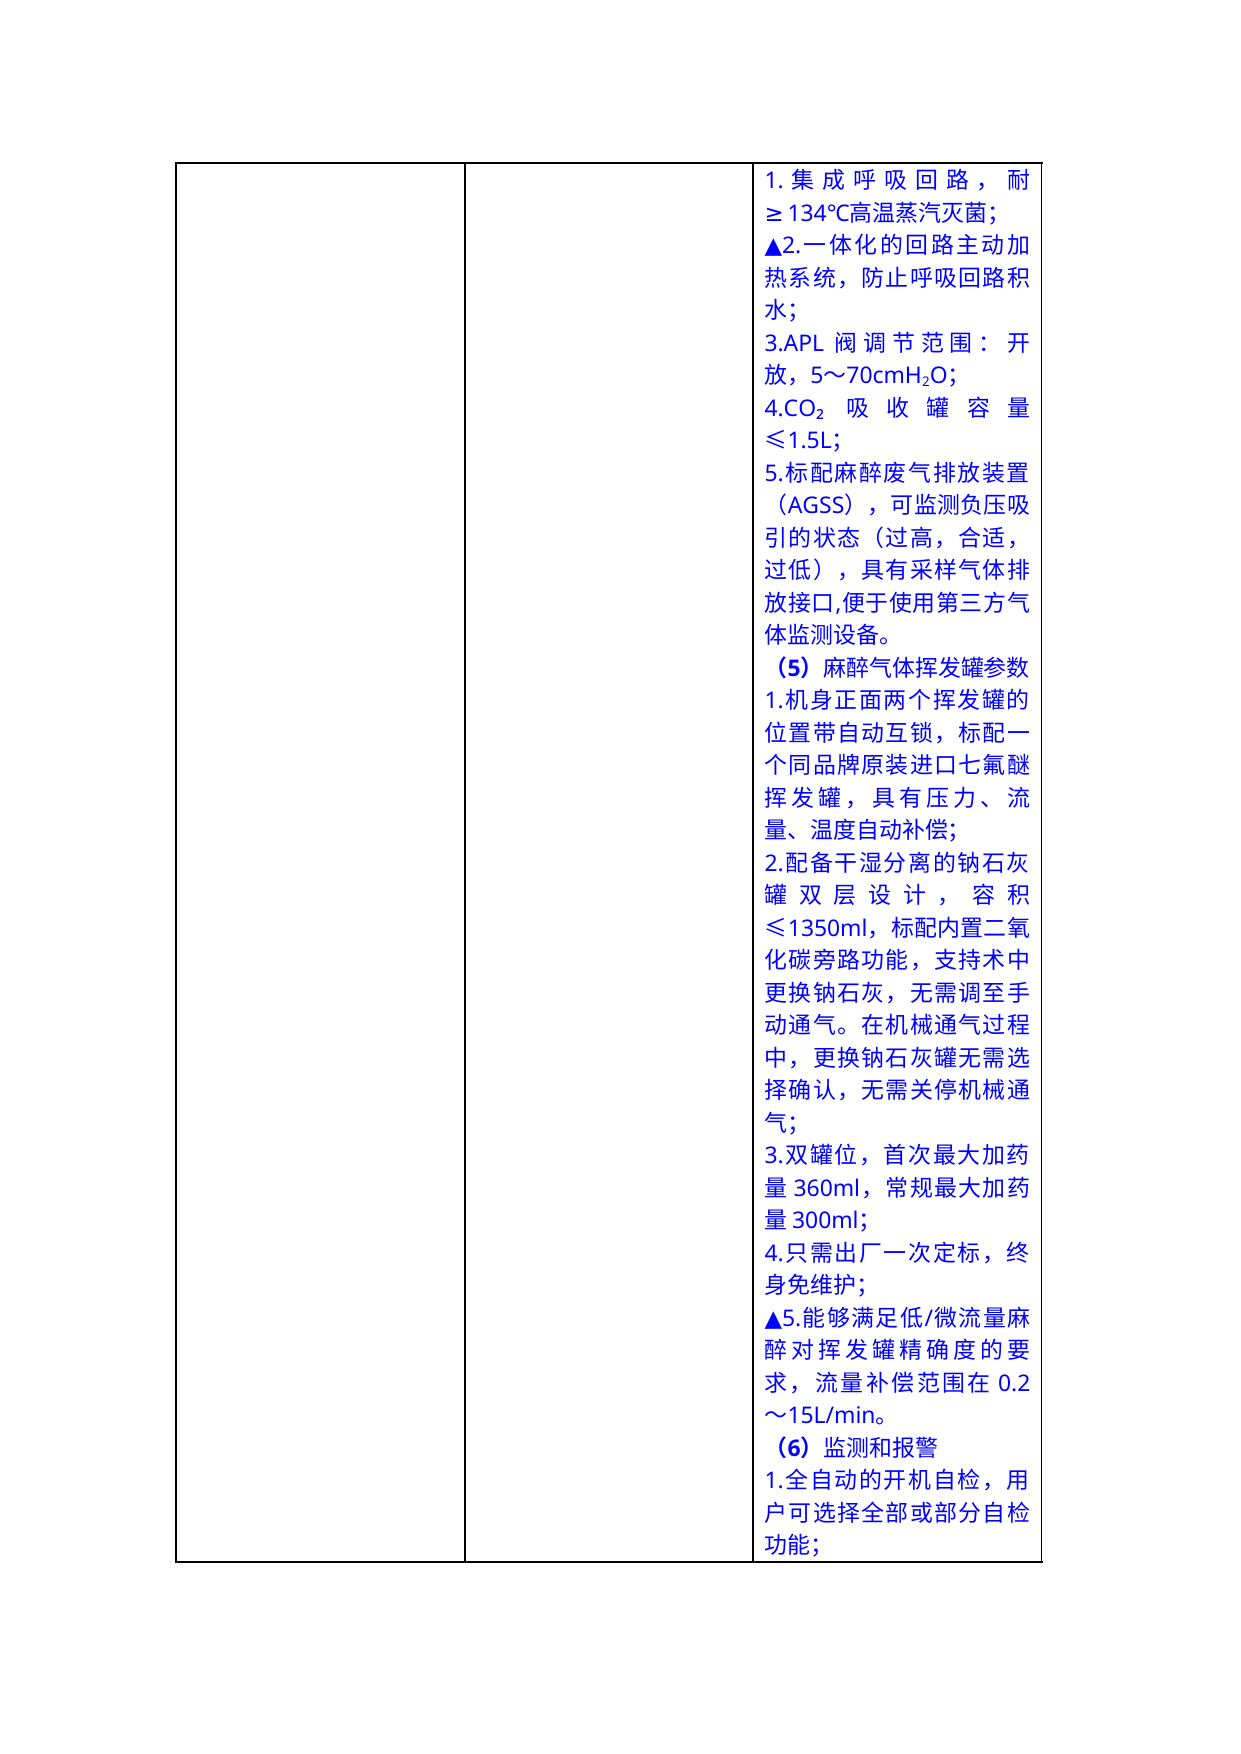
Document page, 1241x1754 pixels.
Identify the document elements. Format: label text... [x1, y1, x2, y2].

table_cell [754, 164, 1041, 1561]
table_cell 1 [177, 164, 464, 1561]
table_cell [466, 164, 752, 1561]
